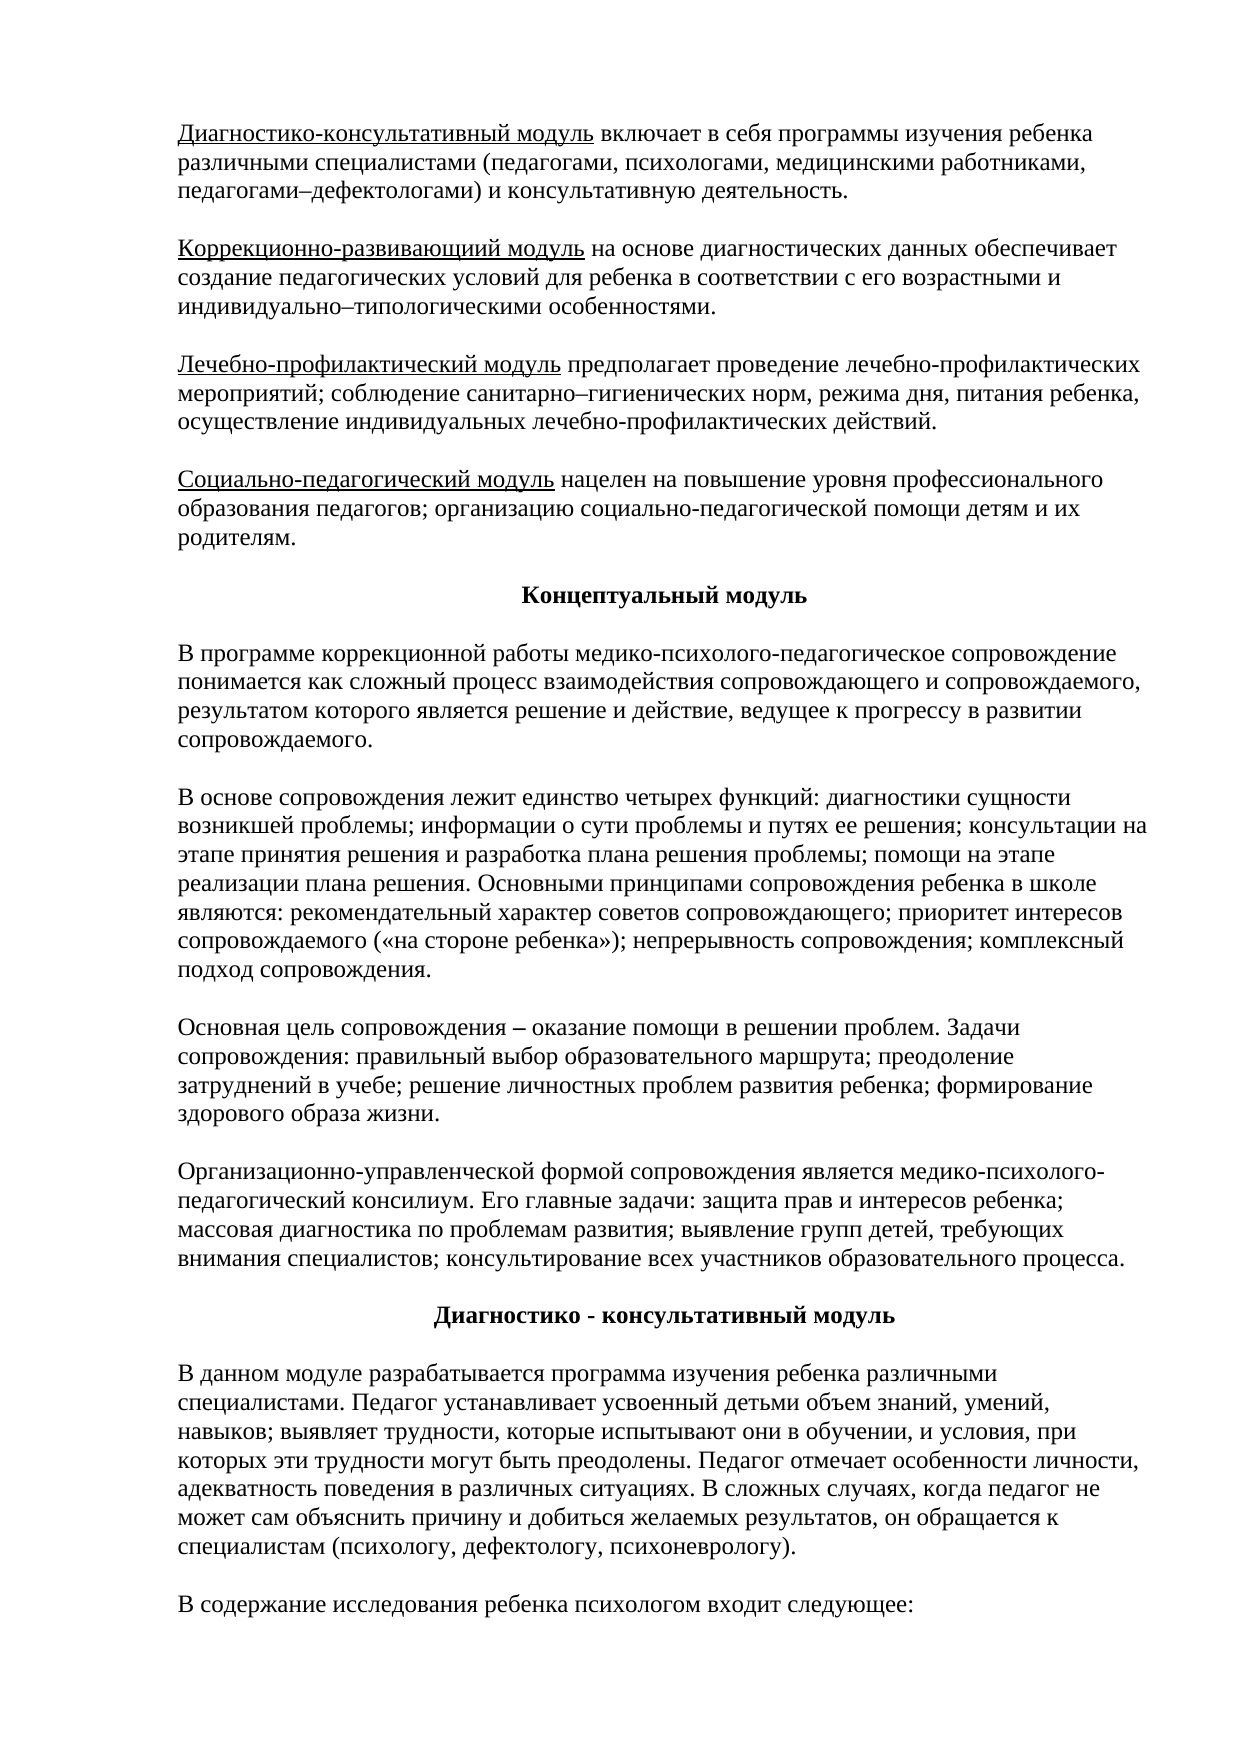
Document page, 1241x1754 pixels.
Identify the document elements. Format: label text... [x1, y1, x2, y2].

text В программе коррекционной работы медико-психолого-педагогическое сопровождение понимается как сложный процесс взаимодействия сопровождающего и сопровождаемого, результатом которого является решение и действие, ведущее к прогрессу в развитии сопровождаемого. [177, 638, 1152, 753]
text Концептуальный модуль [177, 580, 1152, 608]
text Лечебно-профилактический модуль предполагает проведение лечебно-профилактических мероприятий; соблюдение санитарно–гигиенических норм, режима дня, питания ребенка, осуществление индивидуальных лечебно-профилактических действий. [177, 349, 1152, 435]
text Основная цель сопровождения – оказание помощи в решении проблем. Задачи сопровождения: правильный выбор образовательного маршрута; преодоление затруднений в учебе; решение личностных проблем развития ребенка; формирование здорового образа жизни. [177, 1012, 1152, 1127]
text Социально-педагогический модуль нацелен на повышение уровня профессионального образования педагогов; организацию социально-педагогической помощи детям и их родителям. [177, 464, 1152, 551]
text В содержание исследования ребенка психологом входит следующее: [177, 1589, 1152, 1618]
text Организационно-управленческой формой сопровождения является медико-психолого-педагогический консилиум. Его главные задачи: защита прав и интересов ребенка; массовая диагностика по проблемам развития; выявление групп детей, требующих внимания специалистов; консультирование всех участников образовательного процесса. [177, 1156, 1152, 1271]
text В основе сопровождения лежит единство четырех функций: диагностики сущности возникшей проблемы; информации о сути проблемы и путях ее решения; консультации на этапе принятия решения и разработка плана решения проблемы; помощи на этапе реализации плана решения. Основными принципами сопровождения ребенка в школе являются: рекомендательный характер советов сопровождающего; приоритет интересов сопровождаемого («на стороне ребенка»); непрерывность сопровождения; комплексный подход сопровождения. [177, 782, 1152, 983]
text Диагностико - консультативный модуль [177, 1301, 1152, 1329]
text В данном модуле разрабатывается программа изучения ребенка различными специалистами. Педагог устанавливает усвоенный детьми объем знаний, умений, навыков; выявляет трудности, которые испытывают они в обучении, и условия, при которых эти трудности могут быть преодолены. Педагог отмечает особенности личности, адекватность поведения в различных ситуациях. В сложных случаях, когда педагог не может сам объяснить причину и добиться желаемых результатов, он обращается к специалистам (психологу, дефектологу, психоневрологу). [177, 1358, 1152, 1560]
text Диагностико-консультативный модуль включает в себя программы изучения ребенка различными специалистами (педагогами, психологами, медицинскими работниками, педагогами–дефектологами) и консультативную деятельность. [177, 118, 1152, 204]
text Коррекционно-развивающиий модуль на основе диагностических данных обеспечивает создание педагогических условий для ребенка в соответствии с его возрастными и индивидуально–типологическими особенностями. [177, 233, 1152, 320]
